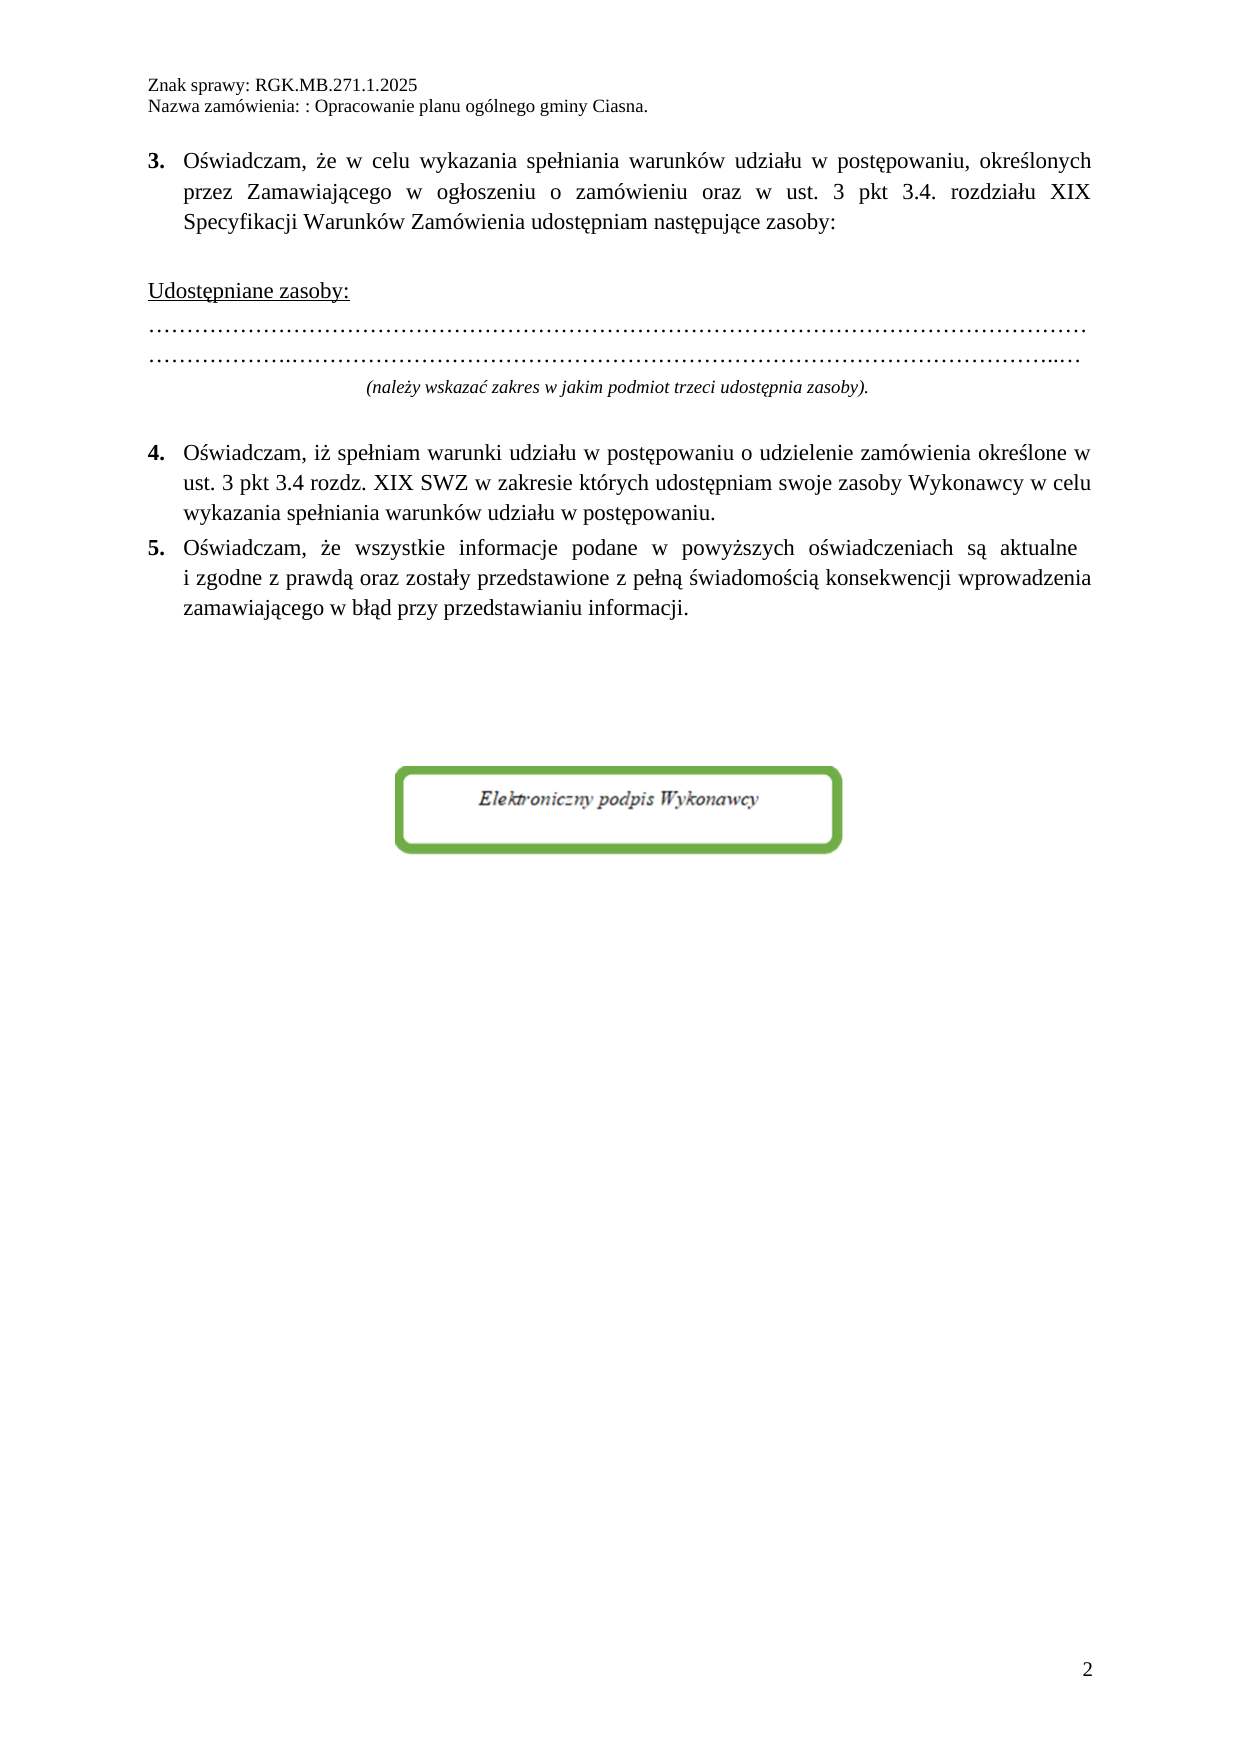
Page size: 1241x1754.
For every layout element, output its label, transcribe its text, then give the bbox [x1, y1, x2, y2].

text (należy wskazać zakres w jakim podmiot trzeci udostępnia zasoby). [148, 376, 1090, 397]
picture [395, 766, 845, 858]
list Oświadczam, że wszystkie informacje podane w powyższych oświadczeniach są aktualne i zgodne z prawdą oraz zostały przedstawione z pełną świadomością konsekwencji wprowadzenia zamawiającego w błąd przy przedstawianiu informacji. [148, 534, 1093, 621]
text Udostępniane zasoby: [148, 277, 1090, 303]
text …………………………………………………………………………………………………………………………….………………………………………………………………………………………..… [148, 311, 1090, 368]
list Oświadczam, że w celu wykazania spełniania warunków udziału w postępowaniu, określonych przez Zamawiającego w ogłoszeniu o zamówieniu oraz w ust. 3 pkt 3.4. rozdziału XIX Specyfikacji Warunków Zamówienia udostępniam następujące zasoby: [148, 148, 1093, 234]
list Oświadczam, iż spełniam warunki udziału w postępowaniu o udzielenie zamówienia określone w ust. 3 pkt 3.4 rozdz. XIX SWZ w zakresie których udostępniam swoje zasoby Wykonawcy w celu wykazania spełniania warunków udziału w postępowaniu. [148, 439, 1093, 526]
